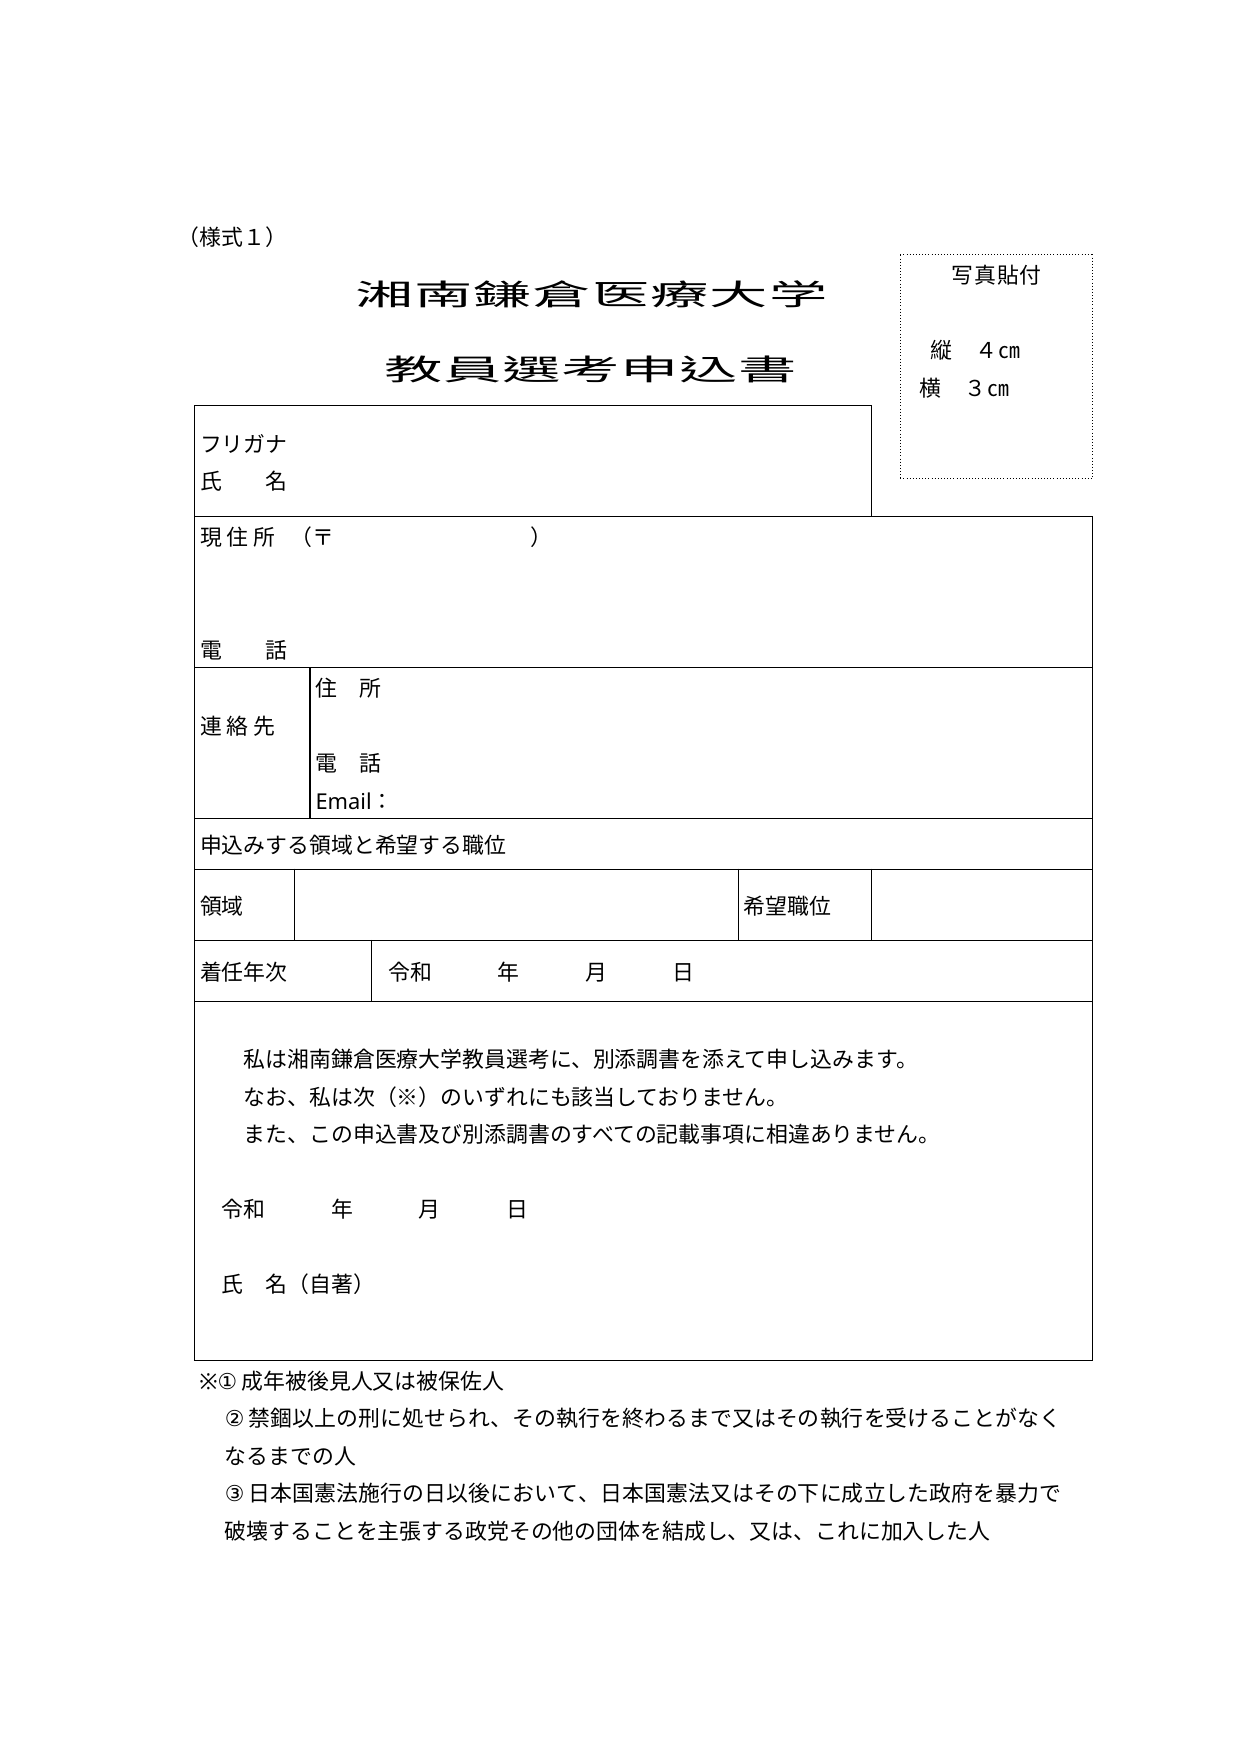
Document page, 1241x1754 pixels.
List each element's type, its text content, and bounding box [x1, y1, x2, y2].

table_cell 希望職位 [739, 870, 871, 940]
text （様式１） [177, 217, 1063, 254]
table_cell [872, 478, 901, 516]
table_header 写真貼付 縦 ４㎝ 横 ３㎝ [901, 254, 1092, 478]
table_cell 現 住 所 （〒 ） 電 話 [195, 517, 1092, 667]
table_cell 私は湘南鎌倉医療大学教員選考に、別添調書を添えて申し込みます。 なお、私は次（※）のいずれにも該当しておりません。 また、この申込書及び別添調書のすべての記載事項に相違ありません。 令和 年 月 日 [195, 1002, 1092, 1264]
text ③日本国憲法施行の日以後において、日本国憲法又はその下に成立した政府を暴力で破壊することを主張する政党その他の団体を結成し、又は、これに加入した人 [224, 1473, 1063, 1548]
table_cell 申込みする領域と希望する職位 [195, 819, 1092, 868]
text ②禁錮以上の刑に処せられ、その執行を終わるまで又はその執行を受けることがなくなるまでの人 [224, 1398, 1063, 1473]
table_cell 令和 年 月 日 [372, 941, 1092, 1001]
table_header 湘南鎌倉医療大学 教員選考申込書 [194, 254, 871, 405]
table_cell 連 絡 先 [195, 668, 309, 818]
table_cell 領域 [195, 870, 294, 940]
table_cell [295, 870, 738, 940]
text ※①成年被後見人又は被保佐人 [199, 1361, 1063, 1398]
table_header [871, 254, 901, 478]
table_cell 住 所 電 話 Email： [311, 668, 1092, 818]
table_cell 氏 名（自著） [195, 1265, 1092, 1360]
table_cell フリガナ 氏 名 [195, 406, 871, 516]
table_cell [872, 870, 1092, 940]
table_cell 着任年次 [195, 941, 371, 1001]
table_cell [901, 478, 1092, 516]
